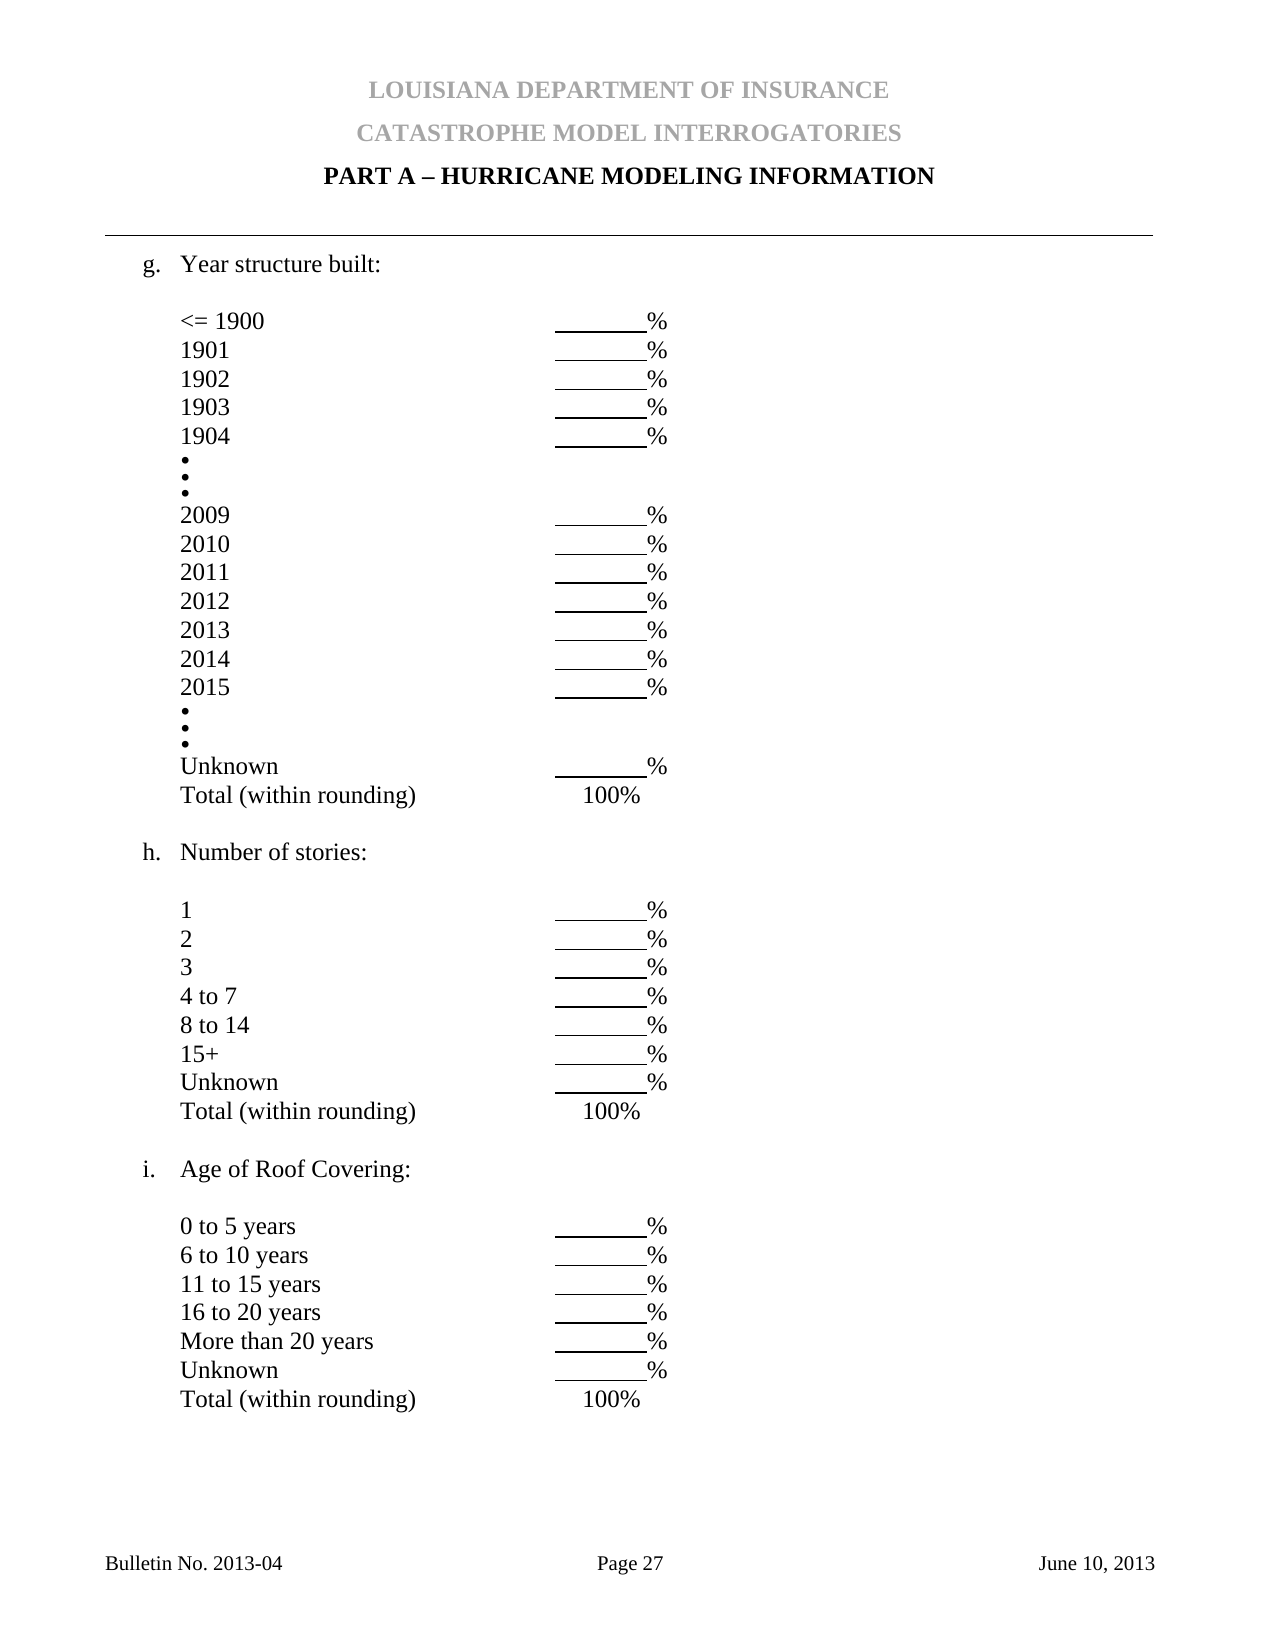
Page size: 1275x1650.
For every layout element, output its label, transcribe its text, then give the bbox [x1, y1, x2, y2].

text Unknown % [180, 1355, 1153, 1384]
text 1902 % [180, 364, 1153, 392]
text Total (within rounding) 100% [180, 1096, 1153, 1125]
text 3 % [180, 952, 1153, 981]
text 2011 % [180, 557, 1153, 586]
list Number of stories: [142, 837, 1153, 866]
text . [180, 483, 1153, 500]
text 2 % [180, 924, 1153, 952]
text 16 to 20 years % [180, 1297, 1153, 1326]
text 1 % [180, 895, 1153, 924]
text 1904 % [180, 421, 1153, 450]
list Age of Roof Covering: [142, 1154, 1153, 1182]
text . [180, 718, 1153, 734]
text 11 to 15 years % [180, 1269, 1153, 1297]
text Unknown % [180, 1067, 1153, 1096]
text 8 to 14 % [180, 1010, 1153, 1039]
text Unknown % [180, 751, 1153, 780]
text 6 to 10 years % [180, 1240, 1153, 1269]
text Total (within rounding) 100% [180, 780, 1153, 809]
text 2014 % [180, 644, 1153, 672]
text 4 to 7 % [180, 981, 1153, 1010]
text <= 1900 % [180, 306, 1153, 335]
text 2013 % [180, 615, 1153, 644]
text . [180, 450, 1153, 467]
text 2010 % [180, 529, 1153, 557]
text . [180, 734, 1153, 751]
text . [180, 701, 1153, 718]
text More than 20 years % [180, 1326, 1153, 1355]
text 2009 % [180, 500, 1153, 529]
text 0 to 5 years % [180, 1211, 1153, 1240]
text Total (within rounding) 100% [180, 1384, 1153, 1412]
text 1901 % [180, 335, 1153, 364]
list Year structure built: [142, 249, 1153, 277]
text 1903 % [180, 392, 1153, 421]
text . [180, 467, 1153, 483]
text 2015 % [180, 672, 1153, 701]
text 15+ % [180, 1039, 1153, 1067]
text 2012 % [180, 586, 1153, 615]
